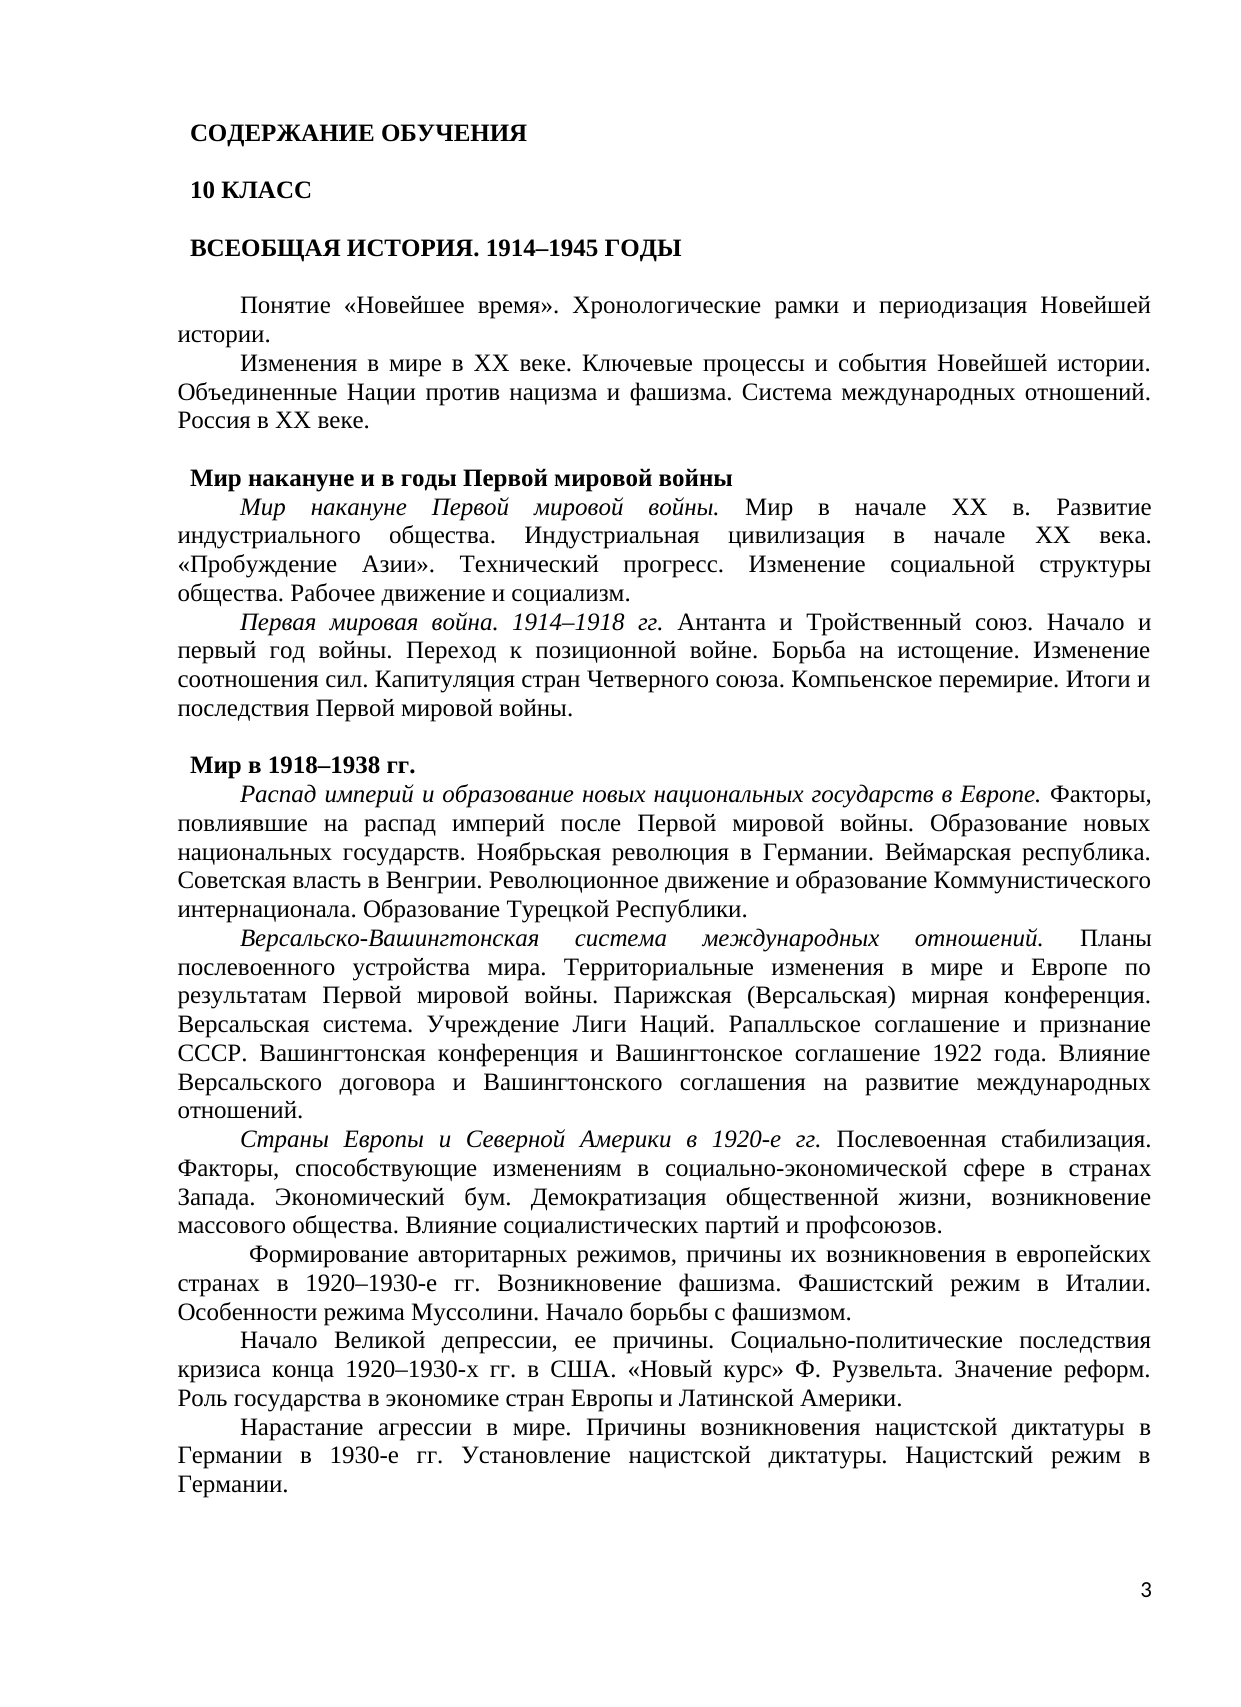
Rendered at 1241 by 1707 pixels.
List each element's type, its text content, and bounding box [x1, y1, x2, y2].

text Мир накануне и в годы Первой мировой войны [190, 463, 1152, 492]
text 10 КЛАСС [190, 176, 1152, 204]
text Нарастание агрессии в мире. Причины возникновения нацистской диктатуры в Германии в 1930-е гг. Установление нацистской диктатуры. Нацистский режим в Германии. [177, 1412, 1152, 1498]
text Первая мировая война. 1914–1918 гг. Антанта и Тройственный союз. Начало и первый год войны. Переход к позиционной войне. Борьба на истощение. Изменение соотношения сил. Капитуляция стран Четверного союза. Компьенское перемирие. Итоги и последствия Первой мировой войны. [177, 607, 1152, 722]
text ВСЕОБЩАЯ ИСТОРИЯ. 1914–1945 ГОДЫ [190, 233, 1152, 262]
text Формирование авторитарных режимов, причины их возникновения в европейских странах в 1920–1930-е гг. Возникновение фашизма. Фашистский режим в Италии. Особенности режима Муссолини. Начало борьбы с фашизмом. [177, 1239, 1152, 1326]
text Начало Великой депрессии, ее причины. Социально-политические последствия кризиса конца 1920–1930-х гг. в США. «Новый курс» Ф. Рузвельта. Значение реформ. Роль государства в экономике стран Европы и Латинской Америки. [177, 1326, 1152, 1412]
text Страны Европы и Северной Америки в 1920-е гг. Послевоенная стабилизация. Факторы, способствующие изменениям в социально-экономической сфере в странах Запада. Экономический бум. Демократизация общественной жизни, возникновение массового общества. Влияние социалистических партий и профсоюзов. [177, 1124, 1152, 1239]
text Мир в 1918–1938 гг. [190, 751, 1152, 779]
text Распад империй и образование новых национальных государств в Европе. Факторы, повлиявшие на распад империй после Первой мировой войны. Образование новых национальных государств. Ноябрьская революция в Германии. Веймарская республика. Советская власть в Венгрии. Революционное движение и образование Коммунистического интернационала. Образование Турецкой Республики. [177, 779, 1152, 923]
text Мир накануне Первой мировой войны. Мир в начале ХХ в. Развитие индустриального общества. Индустриальная цивилизация в начале XX века. «Пробуждение Азии». Технический прогресс. Изменение социальной структуры общества. Рабочее движение и социализм. [177, 492, 1152, 607]
text Изменения в мире в ХХ веке. Ключевые процессы и события Новейшей истории. Объединенные Нации против нацизма и фашизма. Система международных отношений. Россия в XX веке. [177, 348, 1152, 434]
text Понятие «Новейшее время». Хронологические рамки и периодизация Новейшей истории. [177, 291, 1152, 348]
text ​СОДЕРЖАНИЕ ОБУЧЕНИЯ [190, 118, 1152, 147]
text Версальско-Вашингтонская система международных отношений. Планы послевоенного устройства мира. Территориальные изменения в мире и Европе по результатам Первой мировой войны. Парижская (Версальская) мирная конференция. Версальская система. Учреждение Лиги Наций. Рапалльское соглашение и признание СССР. Вашингтонская конференция и Вашингтонское соглашение 1922 года. Влияние Версальского договора и Вашингтонского соглашения на развитие международных отношений. [177, 923, 1152, 1124]
